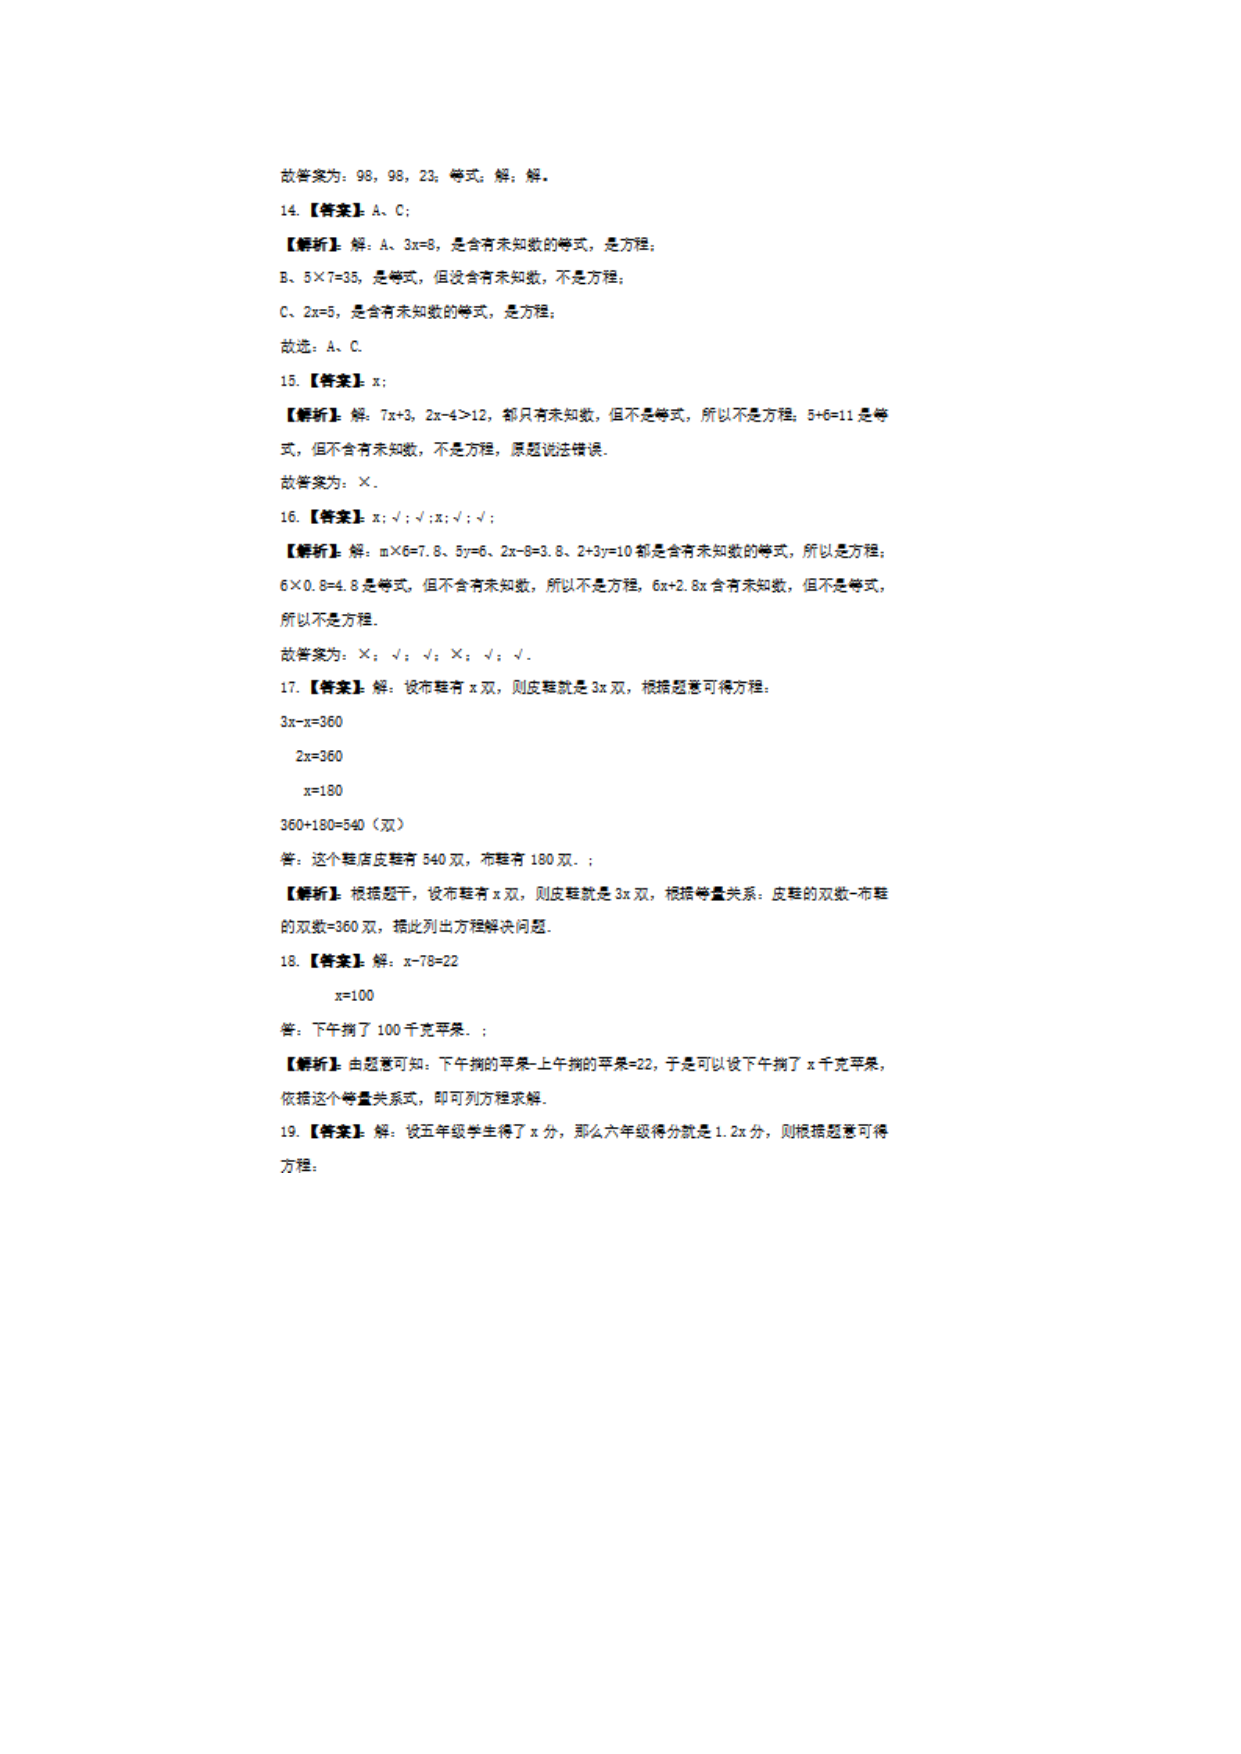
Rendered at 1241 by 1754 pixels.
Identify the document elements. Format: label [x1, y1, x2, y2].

picture [235, 162, 1006, 1173]
